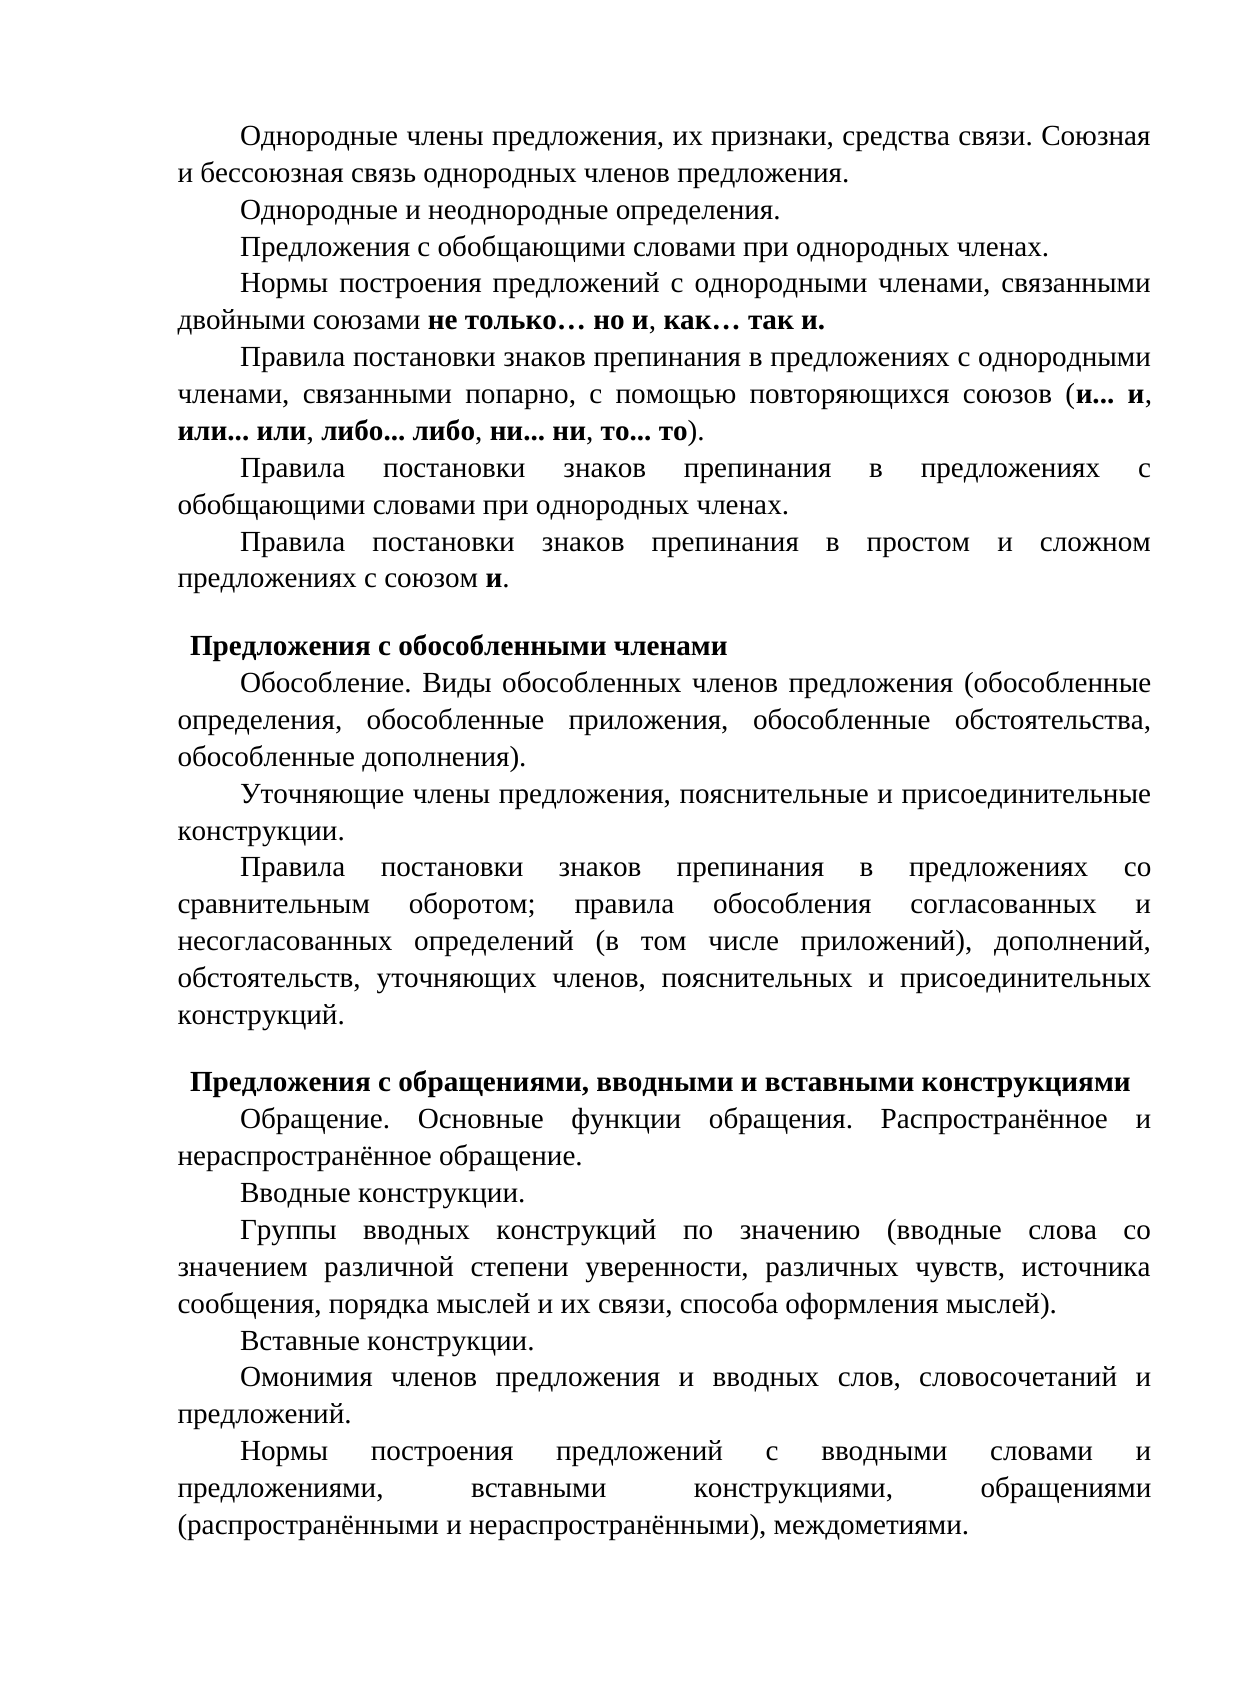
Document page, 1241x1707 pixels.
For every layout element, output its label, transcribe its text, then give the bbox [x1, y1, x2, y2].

text Группы вводных конструкций по значению (вводные слова со значением различной степени уверенности, различных чувств, источника сообщения, порядка мыслей и их связи, способа оформления мыслей). [177, 1212, 1152, 1319]
text Уточняющие члены предложения, пояснительные и присоединительные конструкции. [177, 776, 1152, 846]
text Правила постановки знаков препинания в предложениях с обобщающими словами при однородных членах. [177, 450, 1152, 520]
text Однородные члены предложения, их признаки, средства связи. Союзная и бессоюзная связь однородных членов предложения. [177, 118, 1152, 188]
text Однородные и неоднородные определения. [177, 192, 1152, 225]
text Вставные конструкции. [177, 1323, 1152, 1356]
text Правила постановки знаков препинания в предложениях с однородными членами, связанными попарно, с помощью повторяющихся союзов (и... и, или... или, либo... либo, ни... ни, тo... тo). [177, 339, 1152, 447]
text Вводные конструкции. [177, 1175, 1152, 1209]
text Правила постановки знаков препинания в простом и сложном предложениях с союзом и. [177, 524, 1152, 594]
text Омонимия членов предложения и вводных слов, словосочетаний и предложений. [177, 1359, 1152, 1430]
text Предложения с обращениями, вводными и вставными конструкциями [190, 1064, 1152, 1098]
text Правила постановки знаков препинания в предложениях со сравнительным оборотом; правила обособления согласованных и несогласованных определений (в том числе приложений), дополнений, обстоятельств, уточняющих членов, пояснительных и присоединительных конструкций. [177, 849, 1152, 1031]
text Предложения с обобщающими словами при однородных членах. [177, 229, 1152, 262]
text Обращение. Основные функции обращения. Распространённое и нераспространённое обращение. [177, 1101, 1152, 1172]
text Нормы построения предложений с однородными членами, связанными двойными союзами не только… но и, как… так и. [177, 266, 1152, 336]
text Обособление. Виды обособленных членов предложения (обособленные определения, обособленные приложения, обособленные обстоятельства, обособленные дополнения). [177, 665, 1152, 772]
text Нормы построения предложений с вводными словами и предложениями, вставными конструкциями, обращениями (распространёнными и нераспространёнными), междометиями. [177, 1433, 1152, 1541]
text Предложения с обособленными членами [190, 628, 1152, 662]
